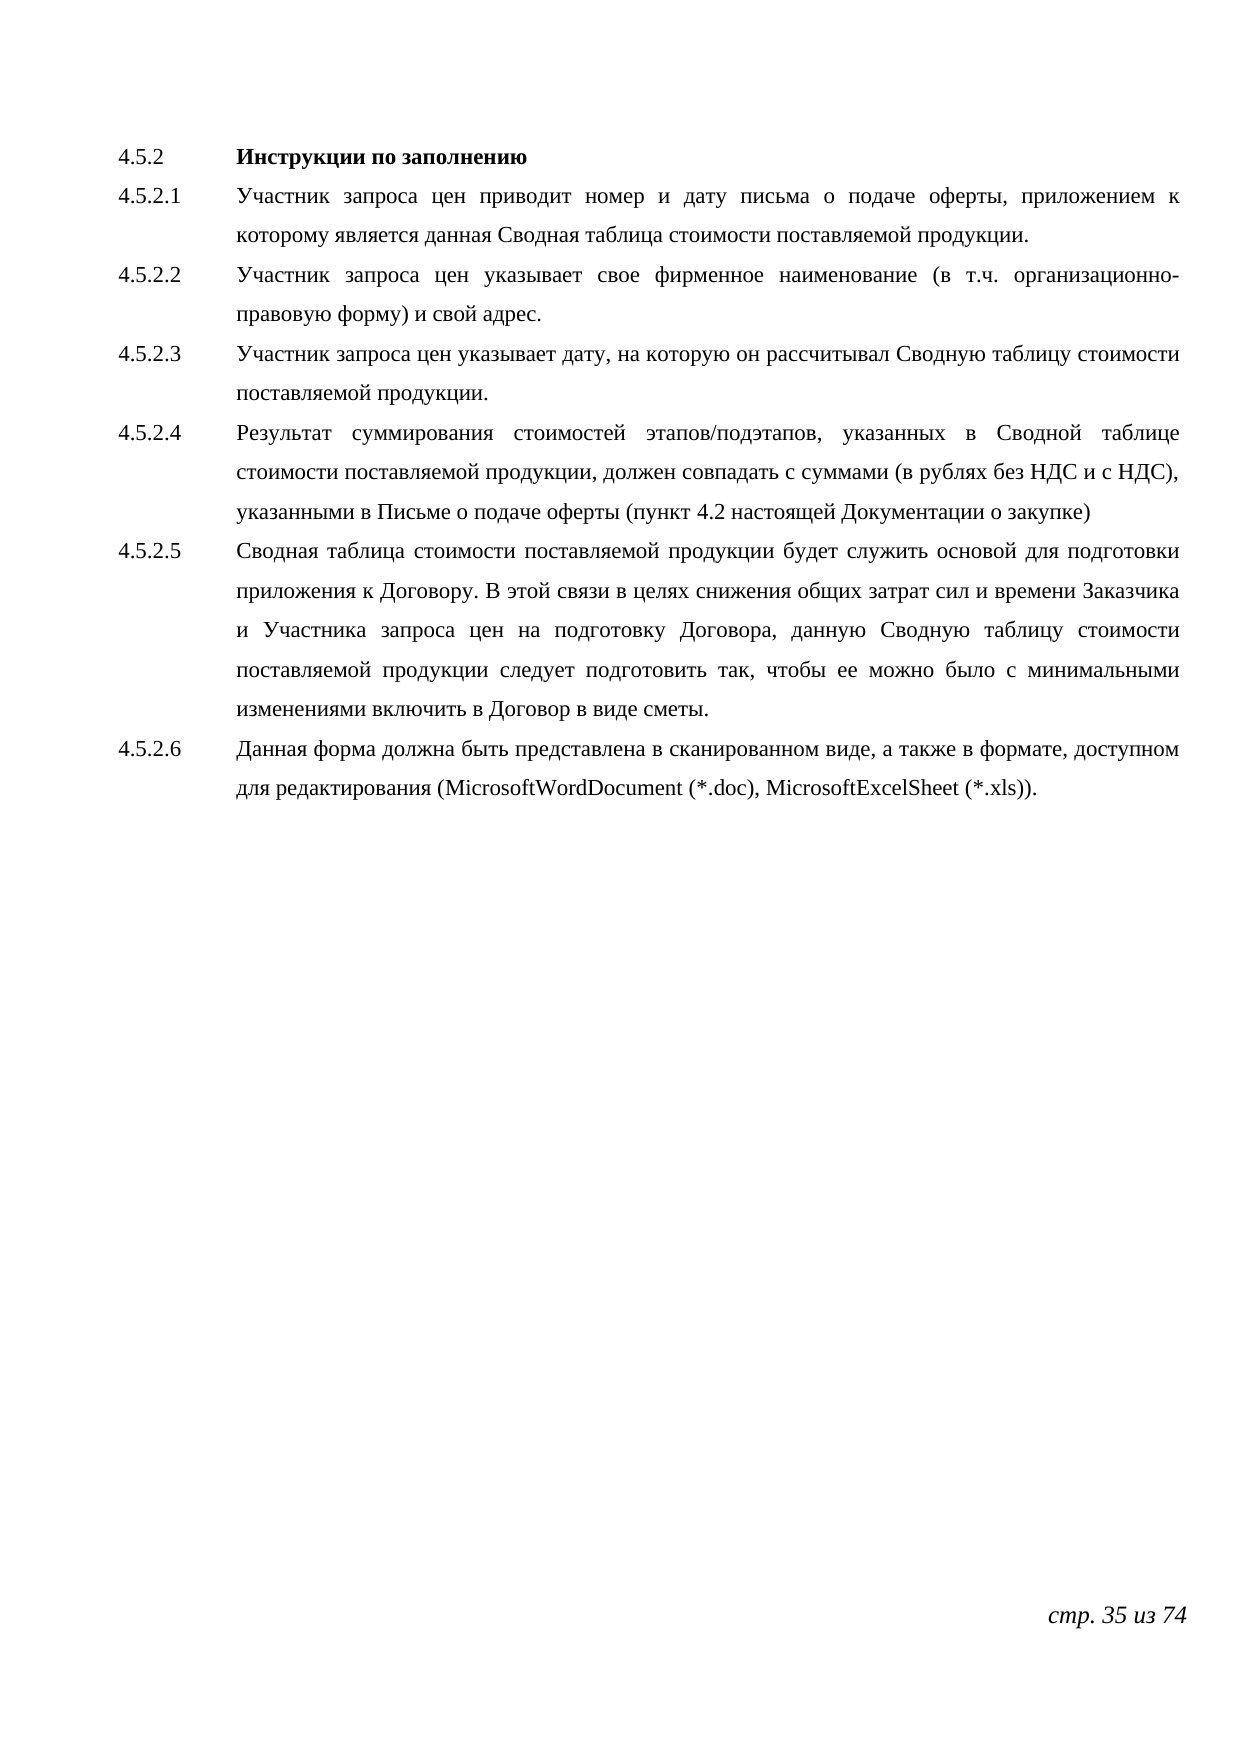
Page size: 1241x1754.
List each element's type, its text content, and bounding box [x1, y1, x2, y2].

text Данная форма должна быть представлена в сканированном виде, а также в формате, доступном для редактирования (MicrosoftWordDocument (*.doc), MicrosoftExcelSheet (*.xls)). [118, 735, 1181, 801]
text Участник запроса цен указывает дату, на которую он рассчитывал Сводную таблицу стоимости поставляемой продукции. [118, 340, 1181, 406]
text Участник запроса цен приводит номер и дату письма о подаче оферты, приложением к которому является данная Сводная таблица стоимости поставляемой продукции. [118, 182, 1181, 248]
text Сводная таблица стоимости поставляемой продукции будет служить основой для подготовки приложения к Договору. В этой связи в целях снижения общих затрат сил и времени Заказчика и Участника запроса цен на подготовку Договора, данную Сводную таблицу стоимости поставляемой продукции следует подготовить так, чтобы ее можно было с минимальными изменениями включить в Договор в виде сметы. [118, 537, 1181, 722]
text Результат суммирования стоимостей этапов/подэтапов, указанных в Сводной таблице стоимости поставляемой продукции, должен совпадать с суммами (в рублях без НДС и с НДС), указанными в Письме о подаче оферты (пункт 4.2 настоящей Документации о закупке) [118, 419, 1181, 524]
text Инструкции по заполнению [118, 143, 1181, 169]
text Участник запроса цен указывает свое фирменное наименование (в т.ч. организационно-правовую форму) и свой адрес. [118, 261, 1181, 327]
